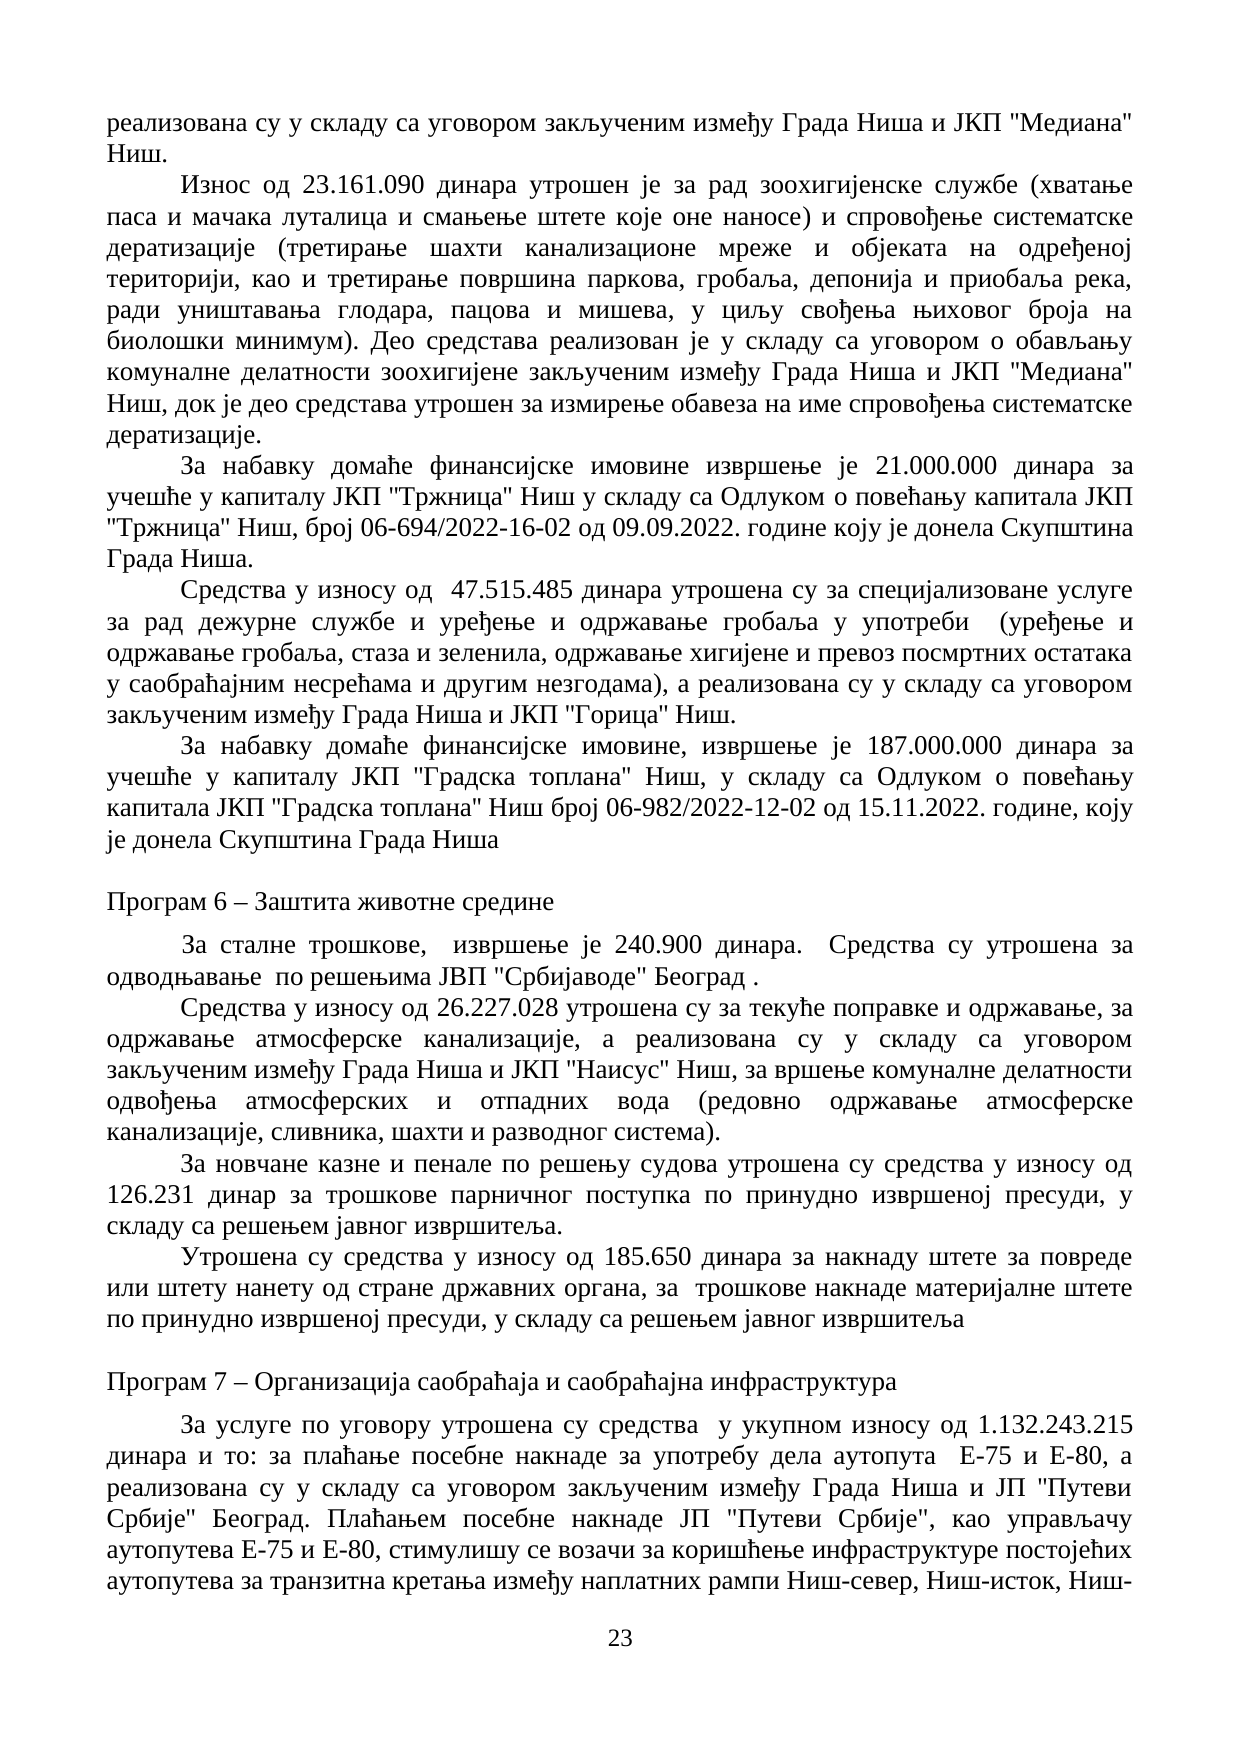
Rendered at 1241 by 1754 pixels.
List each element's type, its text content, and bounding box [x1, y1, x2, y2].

text Износ од 23.161.090 динара утрошен је за рад зоохигијенске службе (хватање паса и мачака луталица и смањење штете које оне наносе) и спровођење систематске дератизације (третирање шахти канализационе мреже и објеката на одређеној територији, као и третирање површина паркова, гробаља, депонија и приобаља река, ради уништавања глодара, пацова и мишева, у циљу свођења њиховог броја на биолошки минимум). Део средстава реализован је у складу са уговором о обављању комуналне делатности зоохигијене закљученим између Града Ниша и ЈКП ''Медиана'' Ниш, док је део средстава утрошен за измирење обавеза на име спровођења систематске дератизације. [106, 169, 1134, 449]
text За набавку домаће финансијске имовине, извршење је 187.000.000 динара за учешће у капиталу ЈКП ''Градска топлана'' Ниш, у складу са Одлуком о повећању капитала ЈКП ''Градска топлана'' Ниш број 06-982/2022-12-02 од 15.11.2022. године, коју је донела Скупштина Града Ниша [106, 729, 1134, 854]
text Утрошена су средства у износу од 185.650 динара за накнаду штете за повреде или штету нанету од стране државних органа, за трошкове накнаде материјалне штете по принудно извршеној пресуди, у складу са решењем јавног извршитеља [106, 1240, 1134, 1333]
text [106, 106, 1134, 169]
text За набавку домаће финансијске имовине извршење је 21.000.000 динара за учешће у капиталу ЈКП ''Тржница'' Ниш у складу са Одлуком о повећању капитала ЈКП ''Тржница'' Ниш, број 06-694/2022-16-02 од 09.09.2022. године коју је донела Скупштина Града Ниша. [106, 449, 1134, 573]
text За новчане казне и пенале по решењу судова утрошена су средства у износу од 126.231 динар за трошкове парничног поступка по принудно извршеној пресуди, у складу са решењем јавног извршитеља. [106, 1147, 1134, 1240]
text Средства у износу од 47.515.485 динара утрошена су за специјализоване услуге за рад дежурне службе и уређење и одржавање гробаља у употреби (уређење и одржавање гробаља, стаза и зеленила, одржавање хигијене и превоз посмртних остатака у саобраћајним несрећама и другим незгодама), а реализована су у складу са уговором закљученим између Града Ниша и ЈКП ''Горица'' Ниш. [106, 573, 1134, 729]
text Програм 6 – Заштита животне средине [106, 885, 1134, 916]
text Средства у износу од 26.227.028 утрошена су за текуће поправке и одржавање, за одржавање атмосферске канализације, а реализована су у складу са уговором закљученим између Града Ниша и ЈКП ''Наисус'' Ниш, за вршење комуналне делатности одвођења атмосферских и отпадних вода (редовно одржавање атмосферске канализације, сливника, шахти и разводног система). [106, 991, 1134, 1147]
text Програм 7 – Организација саобраћаја и саобраћајна инфраструктура [106, 1365, 1134, 1396]
text За сталне трошкове, извршење је 240.900 динара. Средства су утрошена за одводњавање по решењима ЈВП "Србијаводе" Београд . [106, 929, 1134, 991]
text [106, 1408, 1134, 1595]
